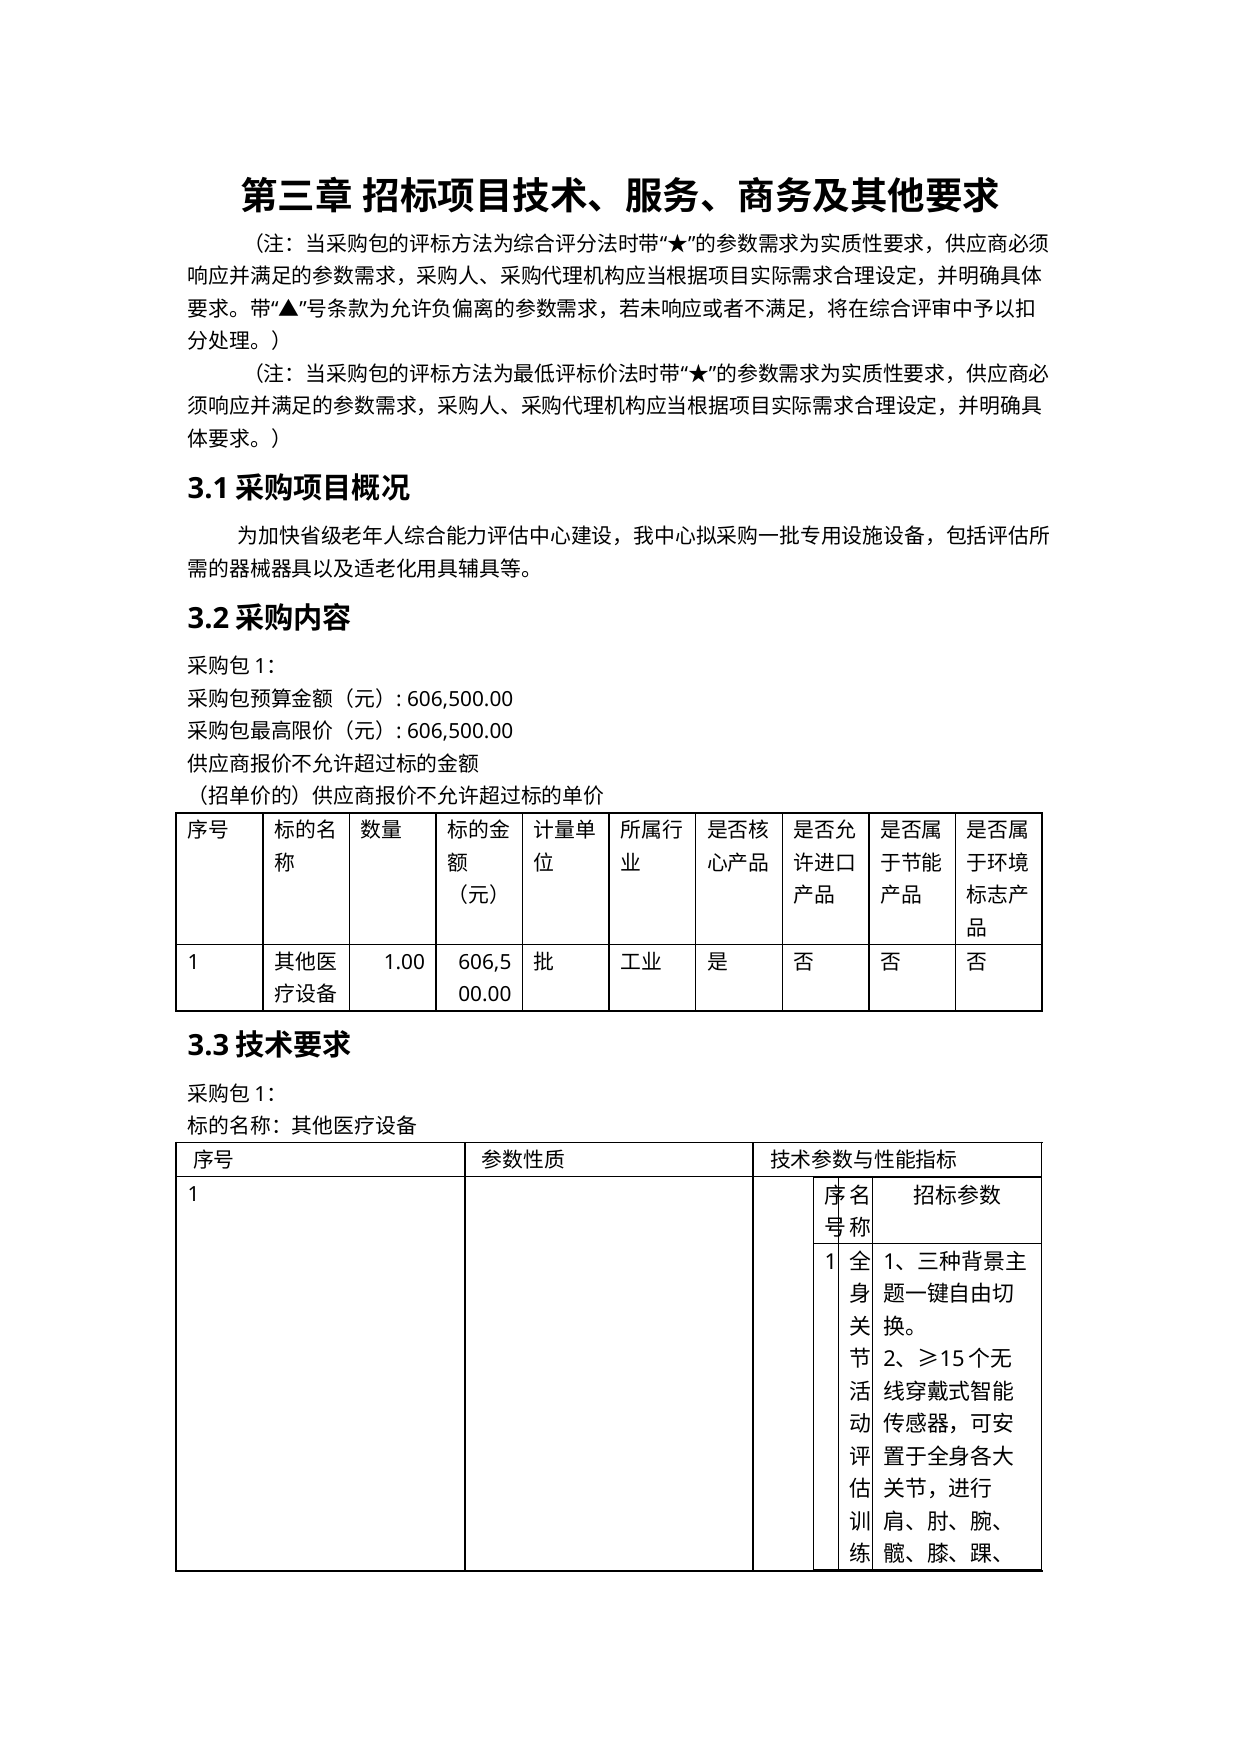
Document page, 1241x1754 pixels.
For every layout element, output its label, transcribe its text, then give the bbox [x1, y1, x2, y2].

text 采购包最高限价（元）: 606,500.00 [187, 714, 1053, 747]
table_cell 606,500.00 [437, 945, 522, 1010]
table_header 计量单位 [523, 814, 608, 943]
table_cell [839, 1244, 872, 1569]
table_header 技术参数与性能指标 [754, 1143, 1041, 1176]
table_cell 其他医疗设备 [264, 945, 349, 1010]
table_cell 1.00 [350, 945, 435, 1010]
table_cell 1 [177, 945, 262, 1010]
table_header 标的名称 [264, 814, 349, 943]
text 第三章 招标项目技术、服务、商务及其他要求 [187, 162, 1053, 227]
table_header 是否允许进口产品 [783, 814, 868, 943]
table_header 是否属于节能产品 [870, 814, 955, 943]
table_cell [873, 1178, 1041, 1243]
table_cell 否 [783, 945, 868, 1010]
text 标的名称：其他医疗设备 [187, 1109, 1053, 1142]
table_cell [754, 1177, 813, 1570]
table_header 参数性质 [466, 1143, 752, 1176]
table_header 是否核心产品 [696, 814, 782, 943]
text 3.1采购项目概况 [187, 454, 1053, 519]
text 采购包1： [187, 649, 1053, 682]
table_header 序号 [177, 1143, 464, 1176]
table_cell 是 [696, 945, 782, 1010]
table_header 序号 [177, 814, 262, 943]
text 供应商报价不允许超过标的金额 [187, 747, 1053, 779]
table_cell [814, 1244, 838, 1569]
table_cell [814, 1178, 838, 1243]
table_cell 否 [870, 945, 955, 1010]
table_header 所属行业 [610, 814, 695, 943]
table_cell [466, 1177, 752, 1570]
text 为加快省级老年人综合能力评估中心建设，我中心拟采购一批专用设施设备，包括评估所需的器械器具以及适老化用具辅具等。 [187, 519, 1053, 584]
text 采购包1： [187, 1077, 1053, 1109]
table_header 数量 [350, 814, 435, 943]
text （注：当采购包的评标方法为最低评标价法时带“★”的参数需求为实质性要求，供应商必须响应并满足的参数需求，采购人、采购代理机构应当根据项目实际需求合理设定，并明确具体要求。） [187, 357, 1053, 454]
table_cell 批 [523, 945, 608, 1010]
table_cell [873, 1244, 1041, 1569]
text （招单价的）供应商报价不允许超过标的单价 [187, 779, 1053, 812]
text 采购包预算金额（元）: 606,500.00 [187, 682, 1053, 714]
table_header 标的金额 （元） [437, 814, 522, 943]
table_cell [839, 1178, 872, 1243]
text 3.2采购内容 [187, 584, 1053, 649]
text 3.3技术要求 [187, 1012, 1053, 1077]
text （注：当采购包的评标方法为综合评分法时带“★”的参数需求为实质性要求，供应商必须响应并满足的参数需求，采购人、采购代理机构应当根据项目实际需求合理设定，并明确具体要求。带“▲”号条款为允许负偏离的参数需求，若未响应或者不满足，将在综合评审中予以扣分处理。） [187, 227, 1053, 357]
table_cell 否 [956, 945, 1041, 1010]
table_cell 1 [177, 1177, 464, 1570]
table_cell 工业 [610, 945, 695, 1010]
table_header 是否属于环境标志产品 [956, 814, 1041, 943]
